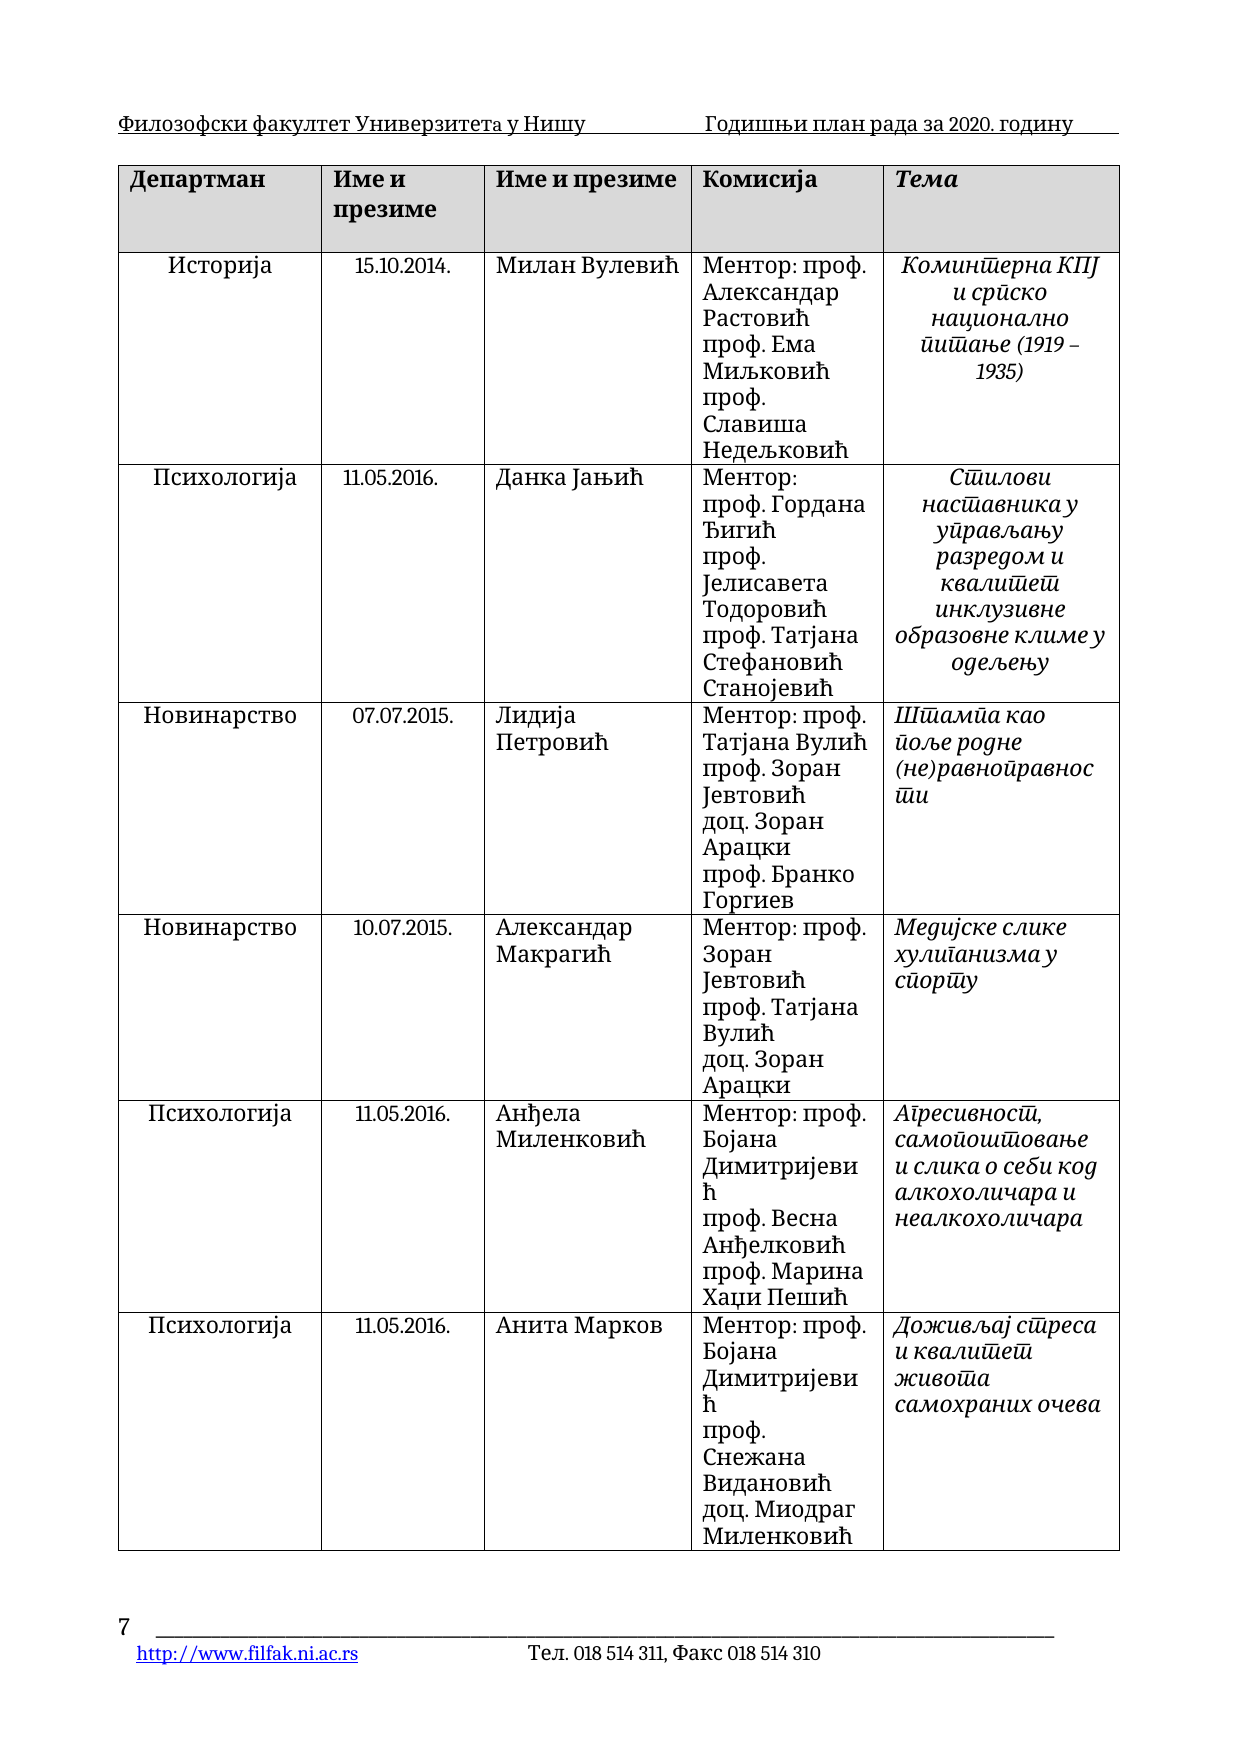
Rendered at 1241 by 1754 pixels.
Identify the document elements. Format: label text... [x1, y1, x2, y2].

table_cell Психологија [119, 1101, 321, 1312]
table_cell Агресивност, самопоштовање и слика о себи код алкохоличара и неалкохоличара [884, 1101, 1119, 1312]
table_cell 11.05.2016. [322, 1313, 484, 1550]
table_cell Ментор: проф. Зоран Јевтовић проф. Татјана Вулић доц. Зоран Арацки [692, 915, 883, 1100]
table_header Име и презиме [322, 166, 484, 252]
table_cell Данка Јањић [485, 465, 691, 702]
table_cell Психологија [119, 1313, 321, 1550]
table_header Департман [119, 166, 321, 252]
table_cell Ментор: проф. Бојана Димитријевић проф. Весна Анђелковић проф. Марина Хаџи Пешић [692, 1101, 883, 1312]
table_header Комисија [692, 166, 883, 252]
table_cell Стилови наставника у управљању разредом и квалитет инклузивне образовне климе у одељењу [884, 465, 1119, 702]
table_cell Анђела Миленковић [485, 1101, 691, 1312]
table_cell Коминтерна КПЈ и српско национално питање (1919 – 1935) [884, 253, 1119, 464]
table_cell Ментор: проф. Александар Растовић проф. Ема Миљковић проф. Славиша Недељковић [692, 253, 883, 464]
table_cell Медијске слике хулиганизма у спорту [884, 915, 1119, 1100]
table_cell Александар Макрагић [485, 915, 691, 1100]
table_cell Новинарство [119, 915, 321, 1100]
table_header Име и презиме [485, 166, 691, 252]
table_cell Ментор: проф. Бојана Димитријевић проф. Снежана Видановић доц. Миодраг Миленковић [692, 1313, 883, 1550]
table_cell Новинарство [119, 703, 321, 914]
table_cell Доживљај стреса и квалитет живота самохраних очева [884, 1313, 1119, 1550]
table_cell Анита Марков [485, 1313, 691, 1550]
table_cell Ментор: проф. Татјана Вулић проф. Зоран Јевтовић доц. Зоран Арацки проф. Бранко Горгиев [692, 703, 883, 914]
table_cell Психологија [119, 465, 321, 702]
table_cell Милан Вулевић [485, 253, 691, 464]
table_cell 11.05.2016. [322, 1101, 484, 1312]
table_cell 10.07.2015. [322, 915, 484, 1100]
table_cell 07.07.2015. [322, 703, 484, 914]
table_cell 11.05.2016. [322, 465, 484, 702]
table_cell Ментор: проф. Гордана Ђигић проф. Јелисавета Тодоровић проф. Татјана Стефановић Станојевић [692, 465, 883, 702]
table_cell 15.10.2014. [322, 253, 484, 464]
table_cell Штампа као поље родне (не)равноправности [884, 703, 1119, 914]
table_header Тема [884, 166, 1119, 252]
table_cell Историја [119, 253, 321, 464]
table_cell Лидија Петровић [485, 703, 691, 914]
